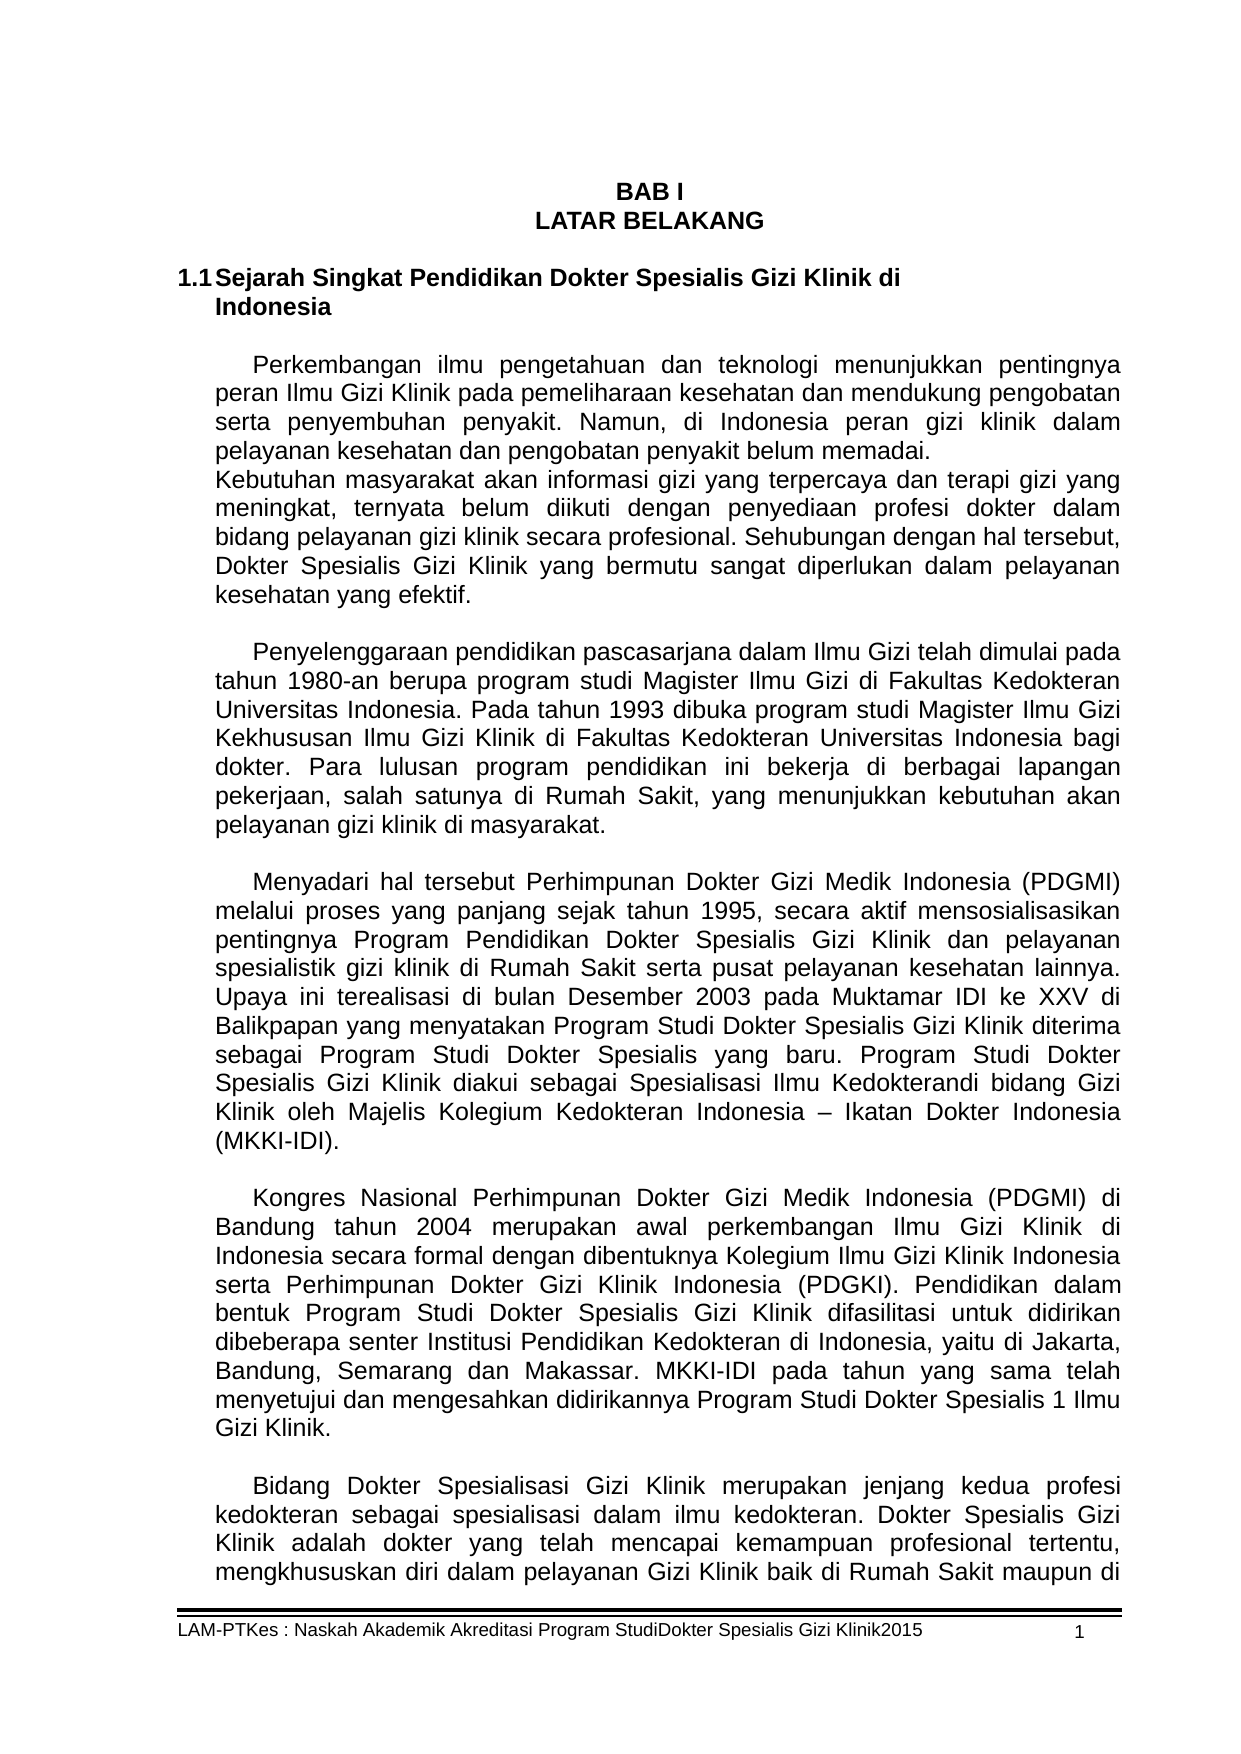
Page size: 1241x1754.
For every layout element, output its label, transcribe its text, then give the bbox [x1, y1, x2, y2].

text Kongres Nasional Perhimpunan Dokter Gizi Medik Indonesia (PDGMI) di Bandung tahun 2004 merupakan awal perkembangan Ilmu Gizi Klinik di Indonesia secara formal dengan dibentuknya Kolegium Ilmu Gizi Klinik Indonesia serta Perhimpunan Dokter Gizi Klinik Indonesia (PDGKI). Pendidikan dalam bentuk Program Studi Dokter Spesialis Gizi Klinik difasilitasi untuk didirikan dibeberapa senter Institusi Pendidikan Kedokteran di Indonesia, yaitu di Jakarta, Bandung, Semarang dan Makassar. MKKI-IDI pada tahun yang sama telah menyetujui dan mengesahkan didirikannya Program Studi Dokter Spesialis 1 Ilmu Gizi Klinik. [215, 1183, 1122, 1442]
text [215, 1471, 1122, 1586]
text Perkembangan ilmu pengetahuan dan teknologi menunjukkan pentingnya peran Ilmu Gizi Klinik pada pemeliharaan kesehatan dan mendukung pengobatan serta penyembuhan penyakit. Namun, di Indonesia peran gizi klinik dalam pelayanan kesehatan dan pengobatan penyakit belum memadai. [215, 350, 1122, 465]
text Indonesia [215, 292, 1122, 321]
list Sejarah Singkat Pendidikan Dokter Spesialis Gizi Klinik di [177, 263, 1122, 292]
text Menyadari hal tersebut Perhimpunan Dokter Gizi Medik Indonesia (PDGMI) melalui proses yang panjang sejak tahun 1995, secara aktif mensosialisasikan pentingnya Program Pendidikan Dokter Spesialis Gizi Klinik dan pelayanan spesialistik gizi klinik di Rumah Sakit serta pusat pelayanan kesehatan lainnya. Upaya ini terealisasi di bulan Desember 2003 pada Muktamar IDI ke XXV di Balikpapan yang menyatakan Program Studi Dokter Spesialis Gizi Klinik diterima sebagai Program Studi Dokter Spesialis yang baru. Program Studi Dokter Spesialis Gizi Klinik diakui sebagai Spesialisasi Ilmu Kedokterandi bidang Gizi Klinik oleh Majelis Kolegium Kedokteran Indonesia – Ikatan Dokter Indonesia (MKKI-IDI). [215, 867, 1122, 1155]
subtitle LATAR BELAKANG [177, 206, 1122, 235]
text Kebutuhan masyarakat akan informasi gizi yang terpercaya dan terapi gizi yang meningkat, ternyata belum diikuti dengan penyediaan profesi dokter dalam bidang pelayanan gizi klinik secara profesional. Sehubungan dengan hal tersebut, Dokter Spesialis Gizi Klinik yang bermutu sangat diperlukan dalam pelayanan kesehatan yang efektif. [215, 465, 1122, 608]
text Penyelenggaraan pendidikan pascasarjana dalam Ilmu Gizi telah dimulai pada tahun 1980-an berupa program studi Magister Ilmu Gizi di Fakultas Kedokteran Universitas Indonesia. Pada tahun 1993 dibuka program studi Magister Ilmu Gizi Kekhususan Ilmu Gizi Klinik di Fakultas Kedokteran Universitas Indonesia bagi dokter. Para lulusan program pendidikan ini bekerja di berbagai lapangan pekerjaan, salah satunya di Rumah Sakit, yang menunjukkan kebutuhan akan pelayanan gizi klinik di masyarakat. [215, 637, 1122, 838]
subtitle BAB I [177, 177, 1122, 206]
